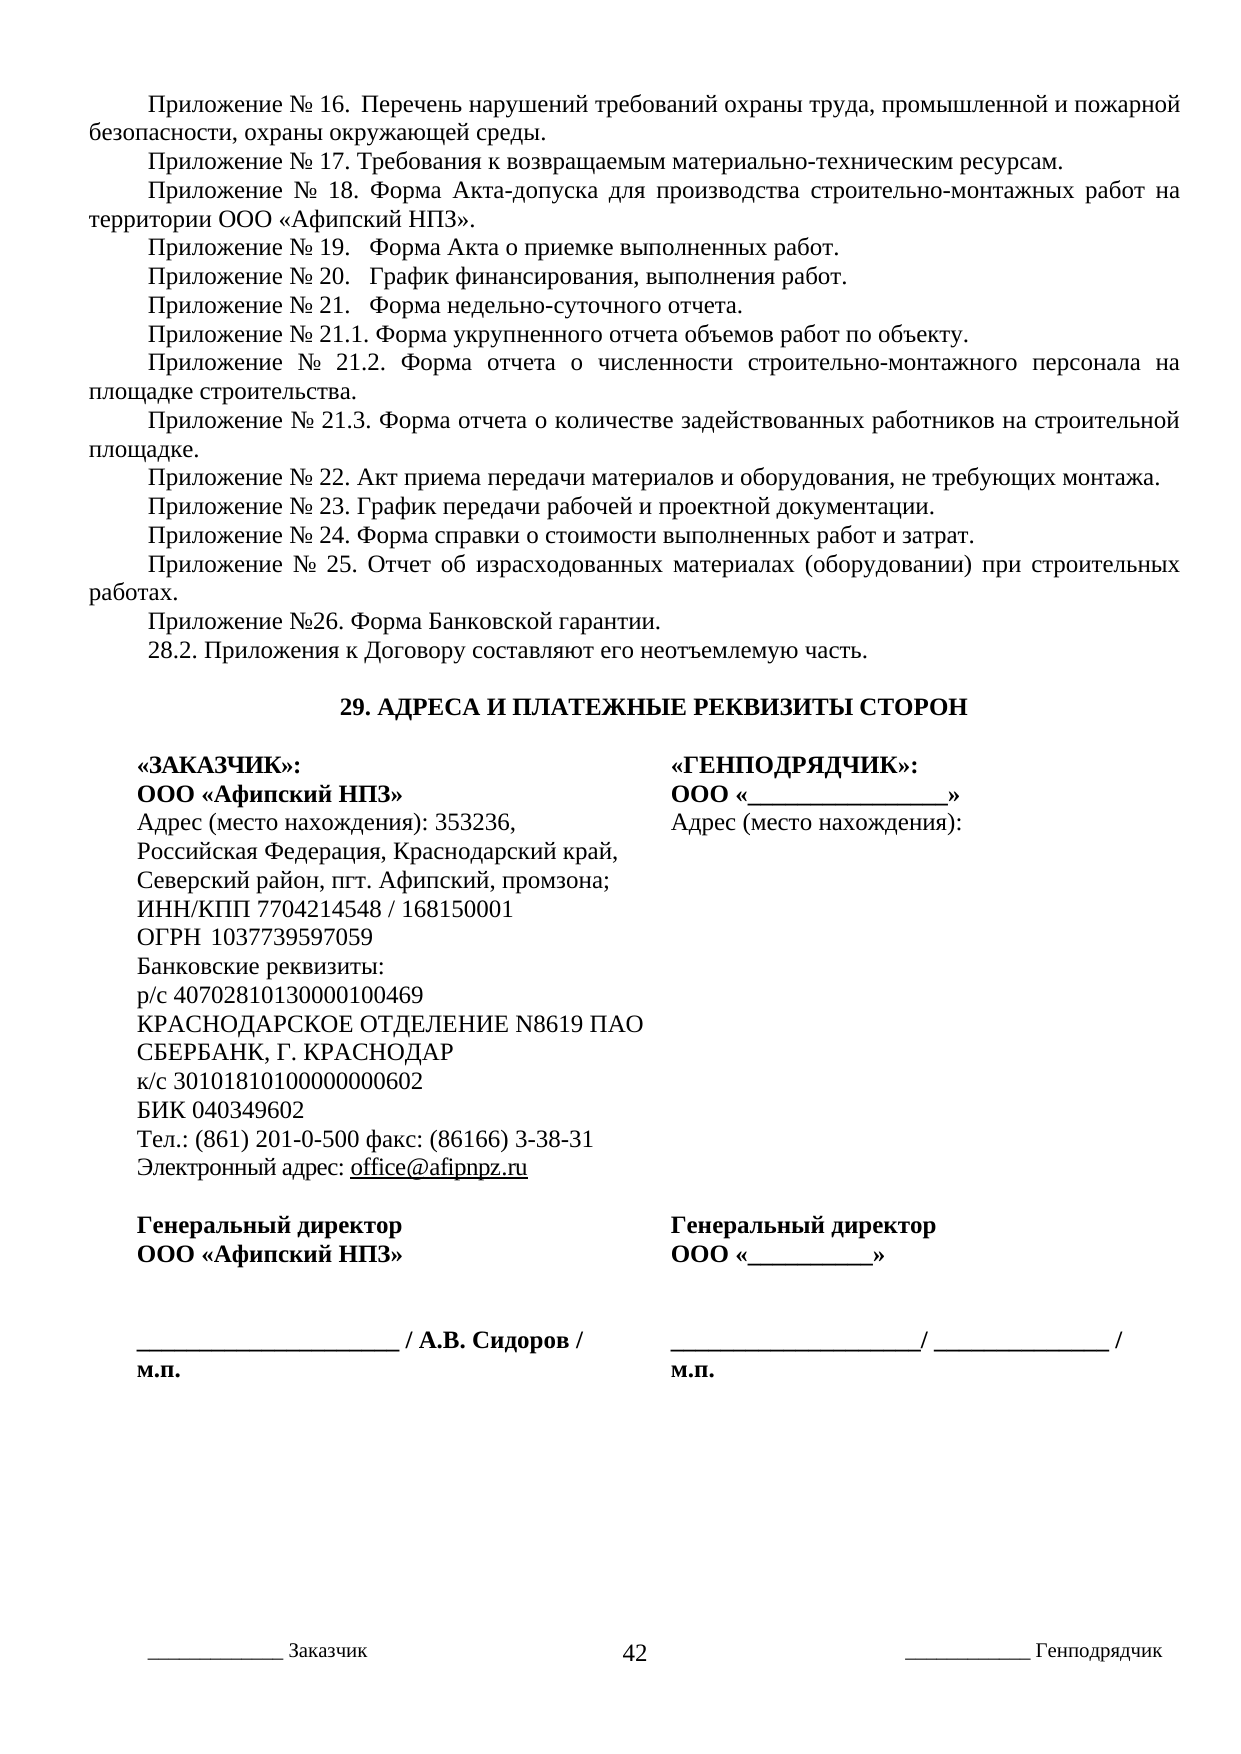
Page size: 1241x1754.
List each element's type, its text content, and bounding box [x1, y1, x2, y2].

text Приложение №26. Форма Банковской гарантии. [89, 606, 1181, 635]
text Приложение № 21.1. Форма укрупненного отчета объемов работ по объекту. [89, 319, 1181, 347]
text Приложение № 24. Форма справки о стоимости выполненных работ и затрат. [89, 520, 1181, 549]
text Приложение № 21.2. Форма отчета о численности строительно-монтажного персонала на площадке строительства. [89, 347, 1181, 405]
text Приложение № 17. Требования к возвращаемым материально-техническим ресурсам. [89, 146, 1181, 175]
text Приложение № 19. Форма Акта о приемке выполненных работ. [89, 232, 1181, 261]
text Приложение № 25. Отчет об израсходованных материалах (оборудовании) при строительных работах. [89, 549, 1181, 606]
text Приложение № 16. Перечень нарушений требований охраны труда, промышленной и пожарной безопасности, охраны окружающей среды. [89, 89, 1181, 146]
text Приложение № 22. Акт приема передачи материалов и оборудования, не требующих монтажа. [89, 462, 1181, 491]
text Приложение № 21. Форма недельно-суточного отчета. [89, 290, 1181, 319]
text Приложение № 20. График финансирования, выполнения работ. [89, 261, 1181, 290]
text 29. АДРЕСА И ПЛАТЕЖНЫЕ РЕКВИЗИТЫ СТОРОН [126, 692, 1181, 721]
text 28.2. Приложения к Договору составляют его неотъемлемую часть. [89, 635, 1181, 664]
text Приложение № 23. График передачи рабочей и проектной документации. [89, 491, 1181, 520]
table_header «ЗАКАЗЧИК»: ООО «Афипский НПЗ» Адрес (место нахождения): 353236, Российская Федерация, Краснодарский край, Северский район, пгт. Афипский, промзона; ИНН/КПП 7704214548 / 168150001 ОГРН 1037739597059 Банковские реквизиты: р/с 40702810130000100469 КРАСНОДАРСКОЕ ОТДЕЛЕНИЕ N8619 ПАО СБЕРБАНК, Г. КРАСНОДАР к/с 30101810100000000602 БИК 040349602 Тел.: (861) 201-0-500 факс: (86166) 3-38-31 Электронный адрес: office@afipnpz.ru Генеральный директор ООО «Афипский НПЗ» _____________________ / А.В. Сидоров / м.п. [125, 750, 659, 1382]
text Приложение № 21.3. Форма отчета о количестве задействованных работников на строительной площадке. [89, 405, 1181, 462]
text Приложение № 18. Форма Акта-допуска для производства строительно-монтажных работ на территории ООО «Афипский НПЗ». [89, 175, 1181, 232]
table_header «ГЕНПОДРЯДЧИК»: ООО «________________» Адрес (место нахождения): Генеральный директор ООО «__________» ____________________/ ______________ / м.п. [659, 750, 1207, 1382]
